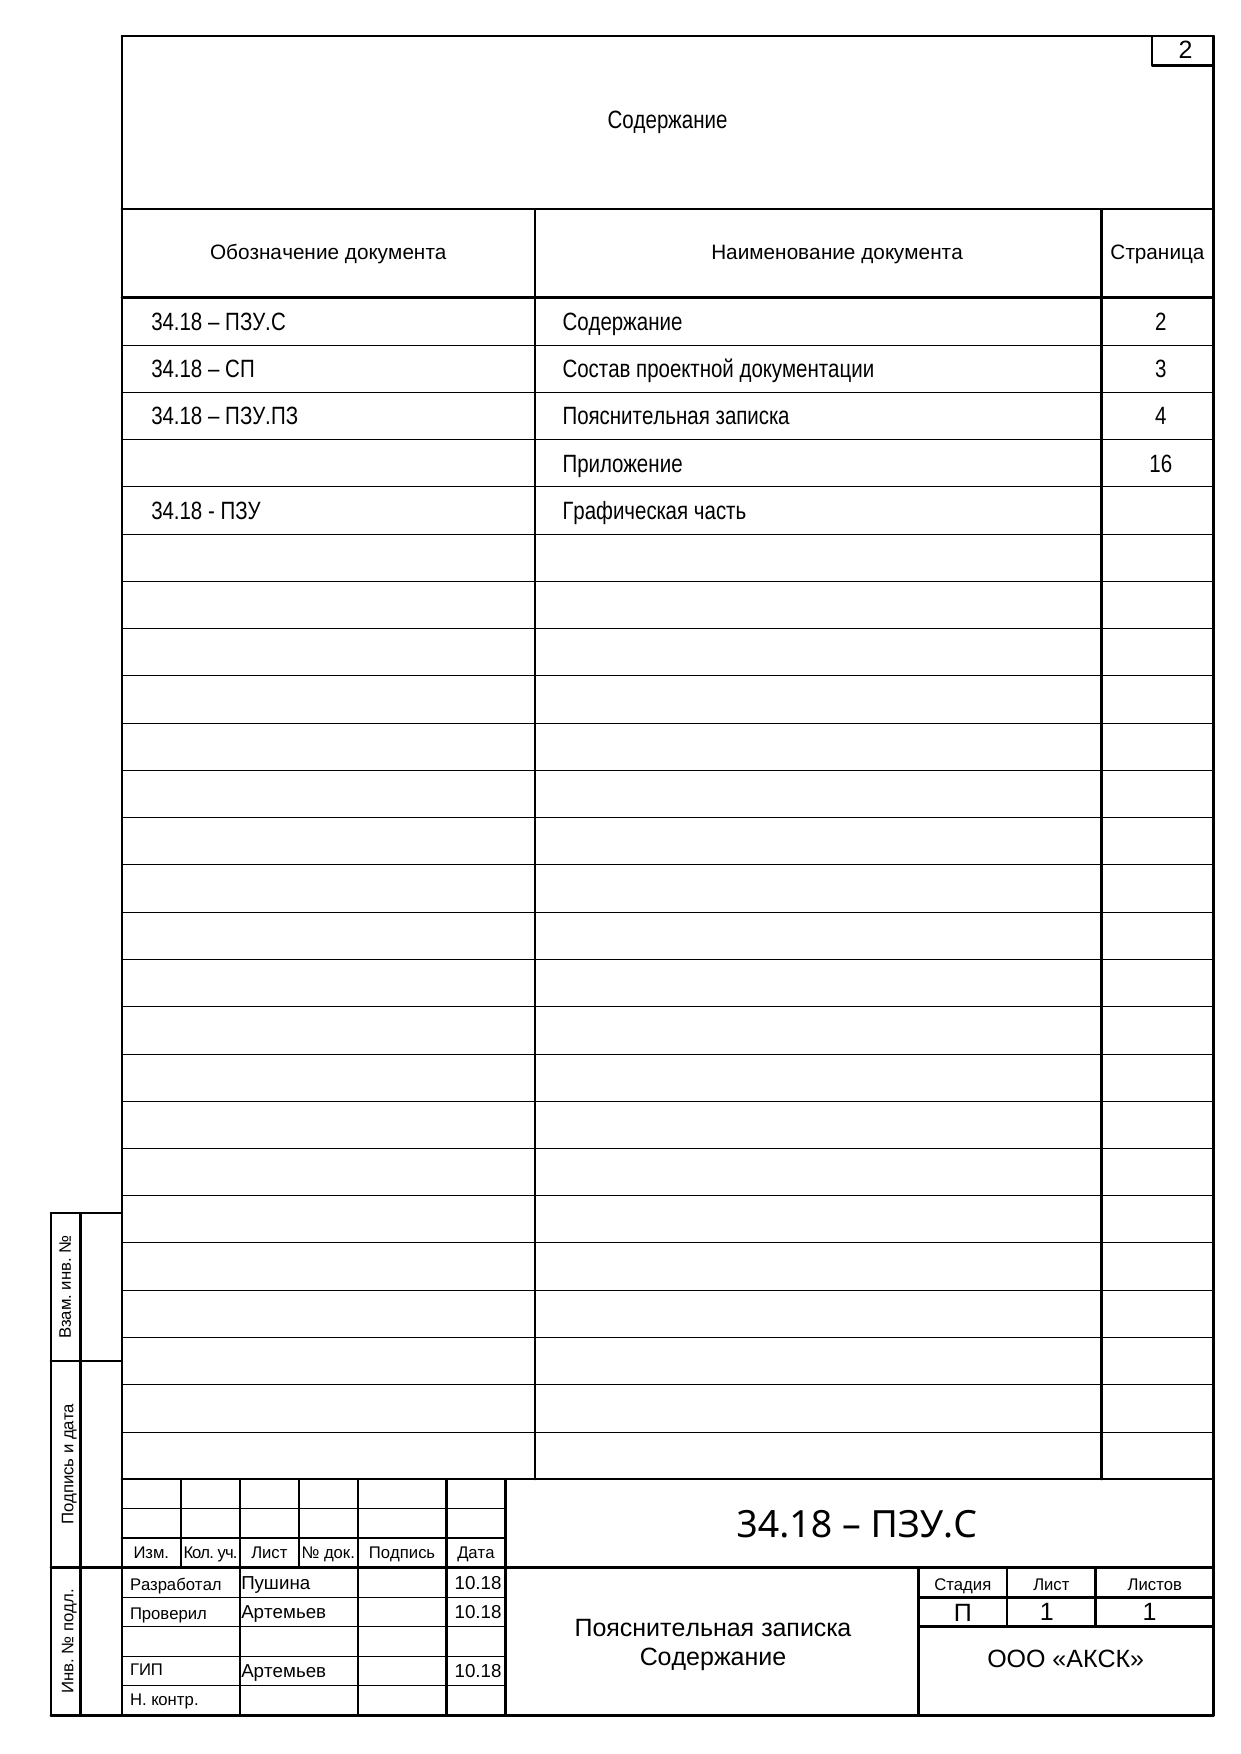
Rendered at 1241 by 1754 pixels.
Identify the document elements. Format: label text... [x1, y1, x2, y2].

table_cell [533, 582, 1104, 629]
table_cell [121, 676, 533, 724]
table_cell [1104, 676, 1217, 724]
table_cell [1104, 724, 1217, 771]
table_cell [1104, 866, 1217, 913]
table_cell [121, 771, 533, 818]
table_cell Приложение [533, 439, 1104, 487]
table_cell [533, 629, 1104, 676]
table_cell 34.18 - ПЗУ [121, 487, 533, 534]
table_cell [1104, 771, 1217, 818]
table_cell [121, 866, 533, 913]
table_header [121, 208, 533, 297]
table_cell Графическая часть [533, 487, 1104, 534]
table_cell [533, 771, 1104, 818]
table_header [533, 208, 1104, 297]
table_cell 16 [1104, 439, 1217, 487]
table_cell Содержание [533, 297, 1104, 344]
table_cell 3 [1104, 345, 1217, 392]
table_cell Пояснительная записка [533, 392, 1104, 439]
table_cell [121, 724, 533, 771]
table_cell [121, 629, 533, 676]
table_cell [121, 819, 533, 866]
table_cell 34.18 – ПЗУ.С [121, 297, 533, 344]
table_cell [1104, 819, 1217, 866]
table_cell [121, 582, 533, 629]
table_cell [533, 866, 1104, 913]
table_cell 4 [1104, 392, 1217, 439]
table_cell [533, 724, 1104, 771]
table_cell 2 [1104, 297, 1217, 344]
table_cell 34.18 – СП [121, 345, 533, 392]
table_cell [1104, 487, 1217, 534]
table_cell [1104, 629, 1217, 676]
text Содержание [148, 105, 1187, 134]
table_cell [1104, 582, 1217, 629]
table_cell [533, 534, 1104, 582]
table_header [1104, 208, 1217, 297]
table_cell [533, 345, 1104, 392]
table_cell [1104, 534, 1217, 582]
table_cell [121, 439, 533, 487]
table_cell [533, 819, 1104, 866]
table_cell 34.18 – ПЗУ.ПЗ [121, 392, 533, 439]
table_cell [533, 676, 1104, 724]
table_cell [121, 534, 533, 582]
